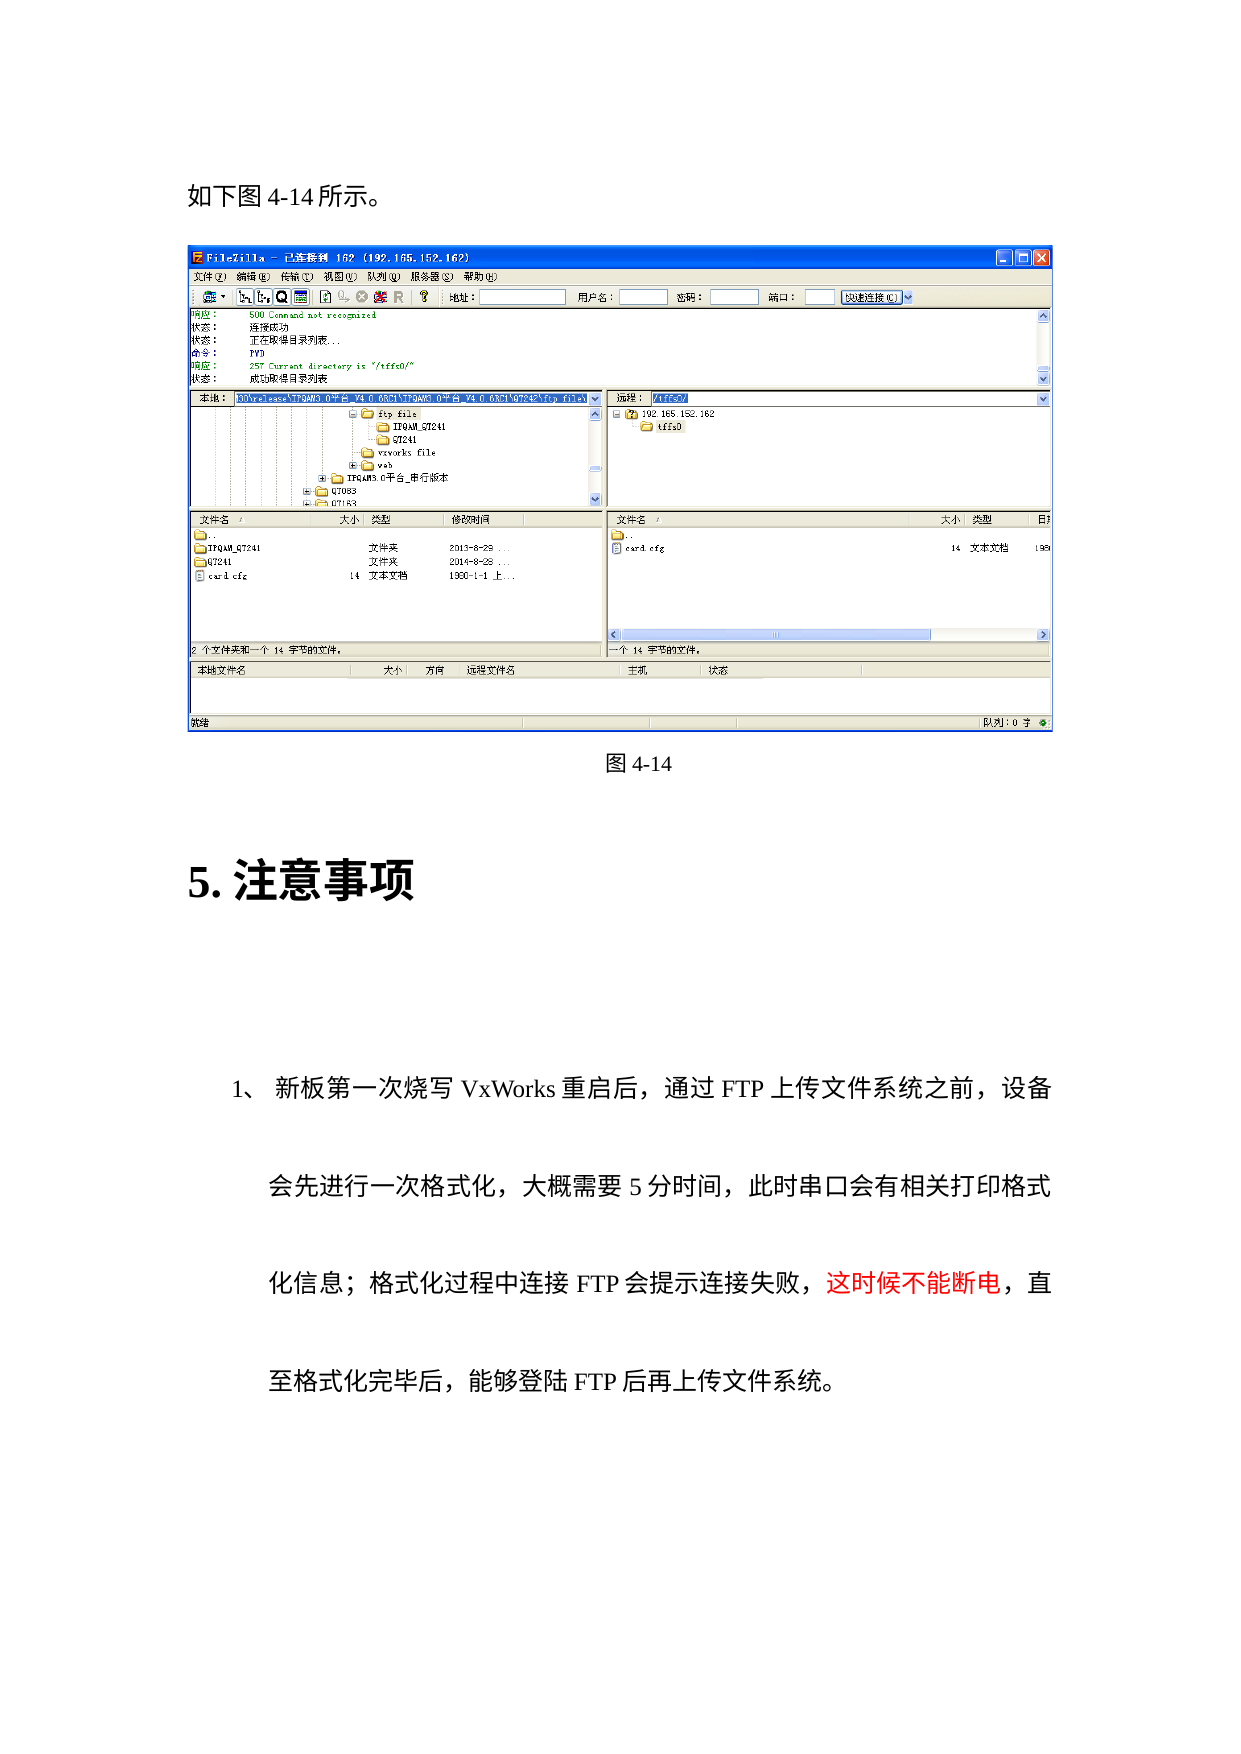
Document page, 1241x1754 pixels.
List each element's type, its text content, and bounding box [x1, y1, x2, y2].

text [187, 162, 1053, 227]
list 新板第一次烧写VxWorks重启后，通过FTP上传文件系统之前，设备会先进行一次格式化，大概需要5分时间，此时串口会有相关打印格式化信息；格式化过程中连接FTP会提示连接失败，这时候不能断电，直至格式化完毕后，能够登陆FTP后再上传文件系统。 [231, 1054, 1053, 1412]
text 图4-14 [187, 745, 1053, 778]
picture [187, 245, 1053, 732]
subtitle 注意事项 [187, 829, 1053, 926]
